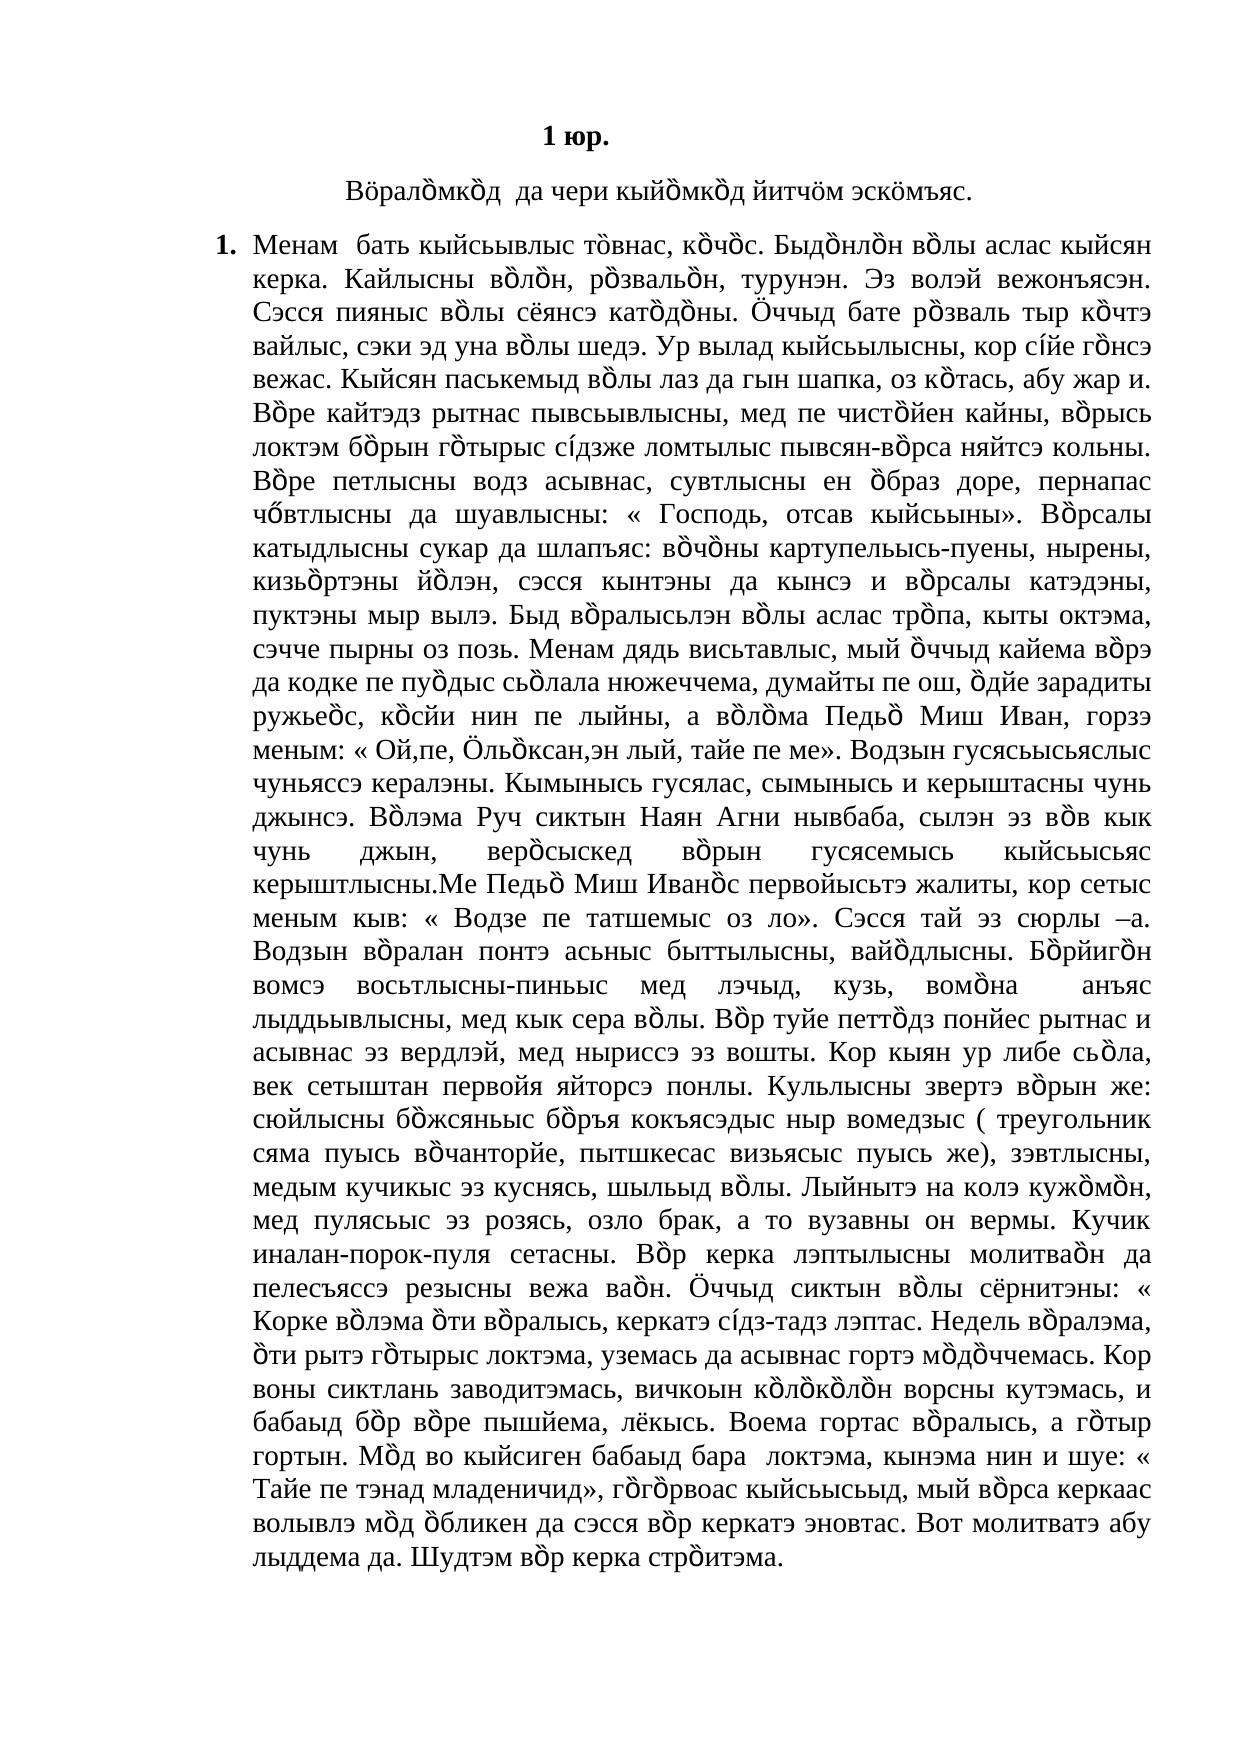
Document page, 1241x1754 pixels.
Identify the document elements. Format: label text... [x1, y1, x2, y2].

text 1 юр. [177, 118, 1152, 152]
list Менам бать кыйсьывлыс тȍвнас, кȍчȍс. Быдȍнлȍн вȍлы аслас кыйсян керка. Кайлысны вȍлȍн, рȍзвальȍн, турунэн. Эз волэй вежонъясэн. Сэсся пияныс вȍлы сёянсэ катȍдȍны. Öччыд бате рȍзваль тыр кȍчтэ вайлыс, сэки эд уна вȍлы шедэ. Ур вылад кыйсьылысны, кор сíйе гȍнсэ вежас. Кыйсян паськемыд вȍлы лаз да гын шапка, оз кȍтась, абу жар и. Вȍре кайтэдз рытнас пывсьывлысны, мед пе чистȍйен кайны, вȍрысь локтэм бȍрын гȍтырыс сíдзже ломтылыс пывсян-вȍрса няйтсэ кольны. Вȍре петлысны водз асывнас, сувтлысны ен ȍбраз доре, пернапас чőвтлысны да шуавлысны: « Господь, отсав кыйсьыны». Вȍрсалы катыдлысны сукар да шлапъяс: вȍчȍны картупельысь-пуены, нырены, кизьȍртэны йȍлэн, сэсся кынтэны да кынсэ и вȍрсалы катэдэны, пуктэны мыр вылэ. Быд вȍралысьлэн вȍлы аслас трȍпа, кыты октэма, сэчче пырны оз позь. Менам дядь висьтавлыс, мый ȍччыд кайема вȍрэ да кодке пе пуȍдыс сьȍлала нюжеччема, думайты пе ош, ȍдйе зарадиты ружьеȍс, кȍсйи нин пе лыйны, а вȍлȍма Педьȍ Миш Иван, горзэ меным: « Ой,пе, Öльȍксан,эн лый, тайе пе ме». Водзын гусясьысьяслыс чуньяссэ кералэны. Кымынысь гусялас, сымынысь и керыштасны чунь джынсэ. Вȍлэма Руч сиктын Наян Агни нывбаба, сылэн эз вȍв кык чунь джын, верȍсыскед вȍрын гусясемысь кыйсьысьяс керыштлысны.Ме Педьȍ Миш Иванȍс первойысьтэ жалиты, кор сетыс меным кыв: « Водзе пе татшемыс оз ло». Сэсся тай эз сюрлы –а. Водзын вȍралан понтэ асьныс быттылысны, вайȍдлысны. Бȍрйигȍн вомсэ восьтлысны-пиньыс мед лэчыд, кузь, вомȍна анъяс лыддьывлысны, мед кык сера вȍлы. Вȍр туйе петтȍдз понйес рытнас и асывнас эз вердлэй, мед ныриссэ эз вошты. Кор кыян ур либе сьȍла, век сетыштан первойя яйторсэ понлы. Кульлысны звертэ вȍрын же: сюйлысны бȍжсяньыс бȍръя кокъясэдыс ныр вомедзыс ( треугольник сяма пуысь вȍчанторйе, пытшкесас визьясыс пуысь же), зэвтлысны, медым кучикыс эз куснясь, шыльыд вȍлы. Лыйнытэ на колэ кужȍмȍн, мед пулясьыс эз розясь, озло брак, а то вузавны он вермы. Кучик иналан-порок-пуля сетасны. Вȍр керка лэптылысны молитваȍн да пелесъяссэ резысны вежа ваȍн. Öччыд сиктын вȍлы сёрнитэны: « Корке вȍлэма ȍти вȍралысь, керкатэ сíдз-тадз лэптас. Недель вȍралэма, ȍти рытэ гȍтырыс локтэма, уземась да асывнас гортэ мȍдȍччемась. Кор воны сиктлань заводитэмась, вичкоын кȍлȍкȍлȍн ворсны кутэмась, и бабаыд бȍр вȍре пышйема, лёкысь. Воема гортас вȍралысь, а гȍтыр гортын. Мȍд во кыйсиген бабаыд бара локтэма, кынэма нин и шуе: « Тайе пе тэнад младеничид», гȍгȍрвоас кыйсьысьыд, мый вȍрса керкаас волывлэ мȍд ȍбликен да сэсся вȍр керкатэ эновтас. Вот молитватэ абу лыддема да. Шудтэм вȍр керка стрȍитэма. [215, 227, 1152, 1572]
text Вöралȍмкȍд да чери кыйȍмкȍд йитчöм эскöмъяс. [177, 172, 1152, 206]
